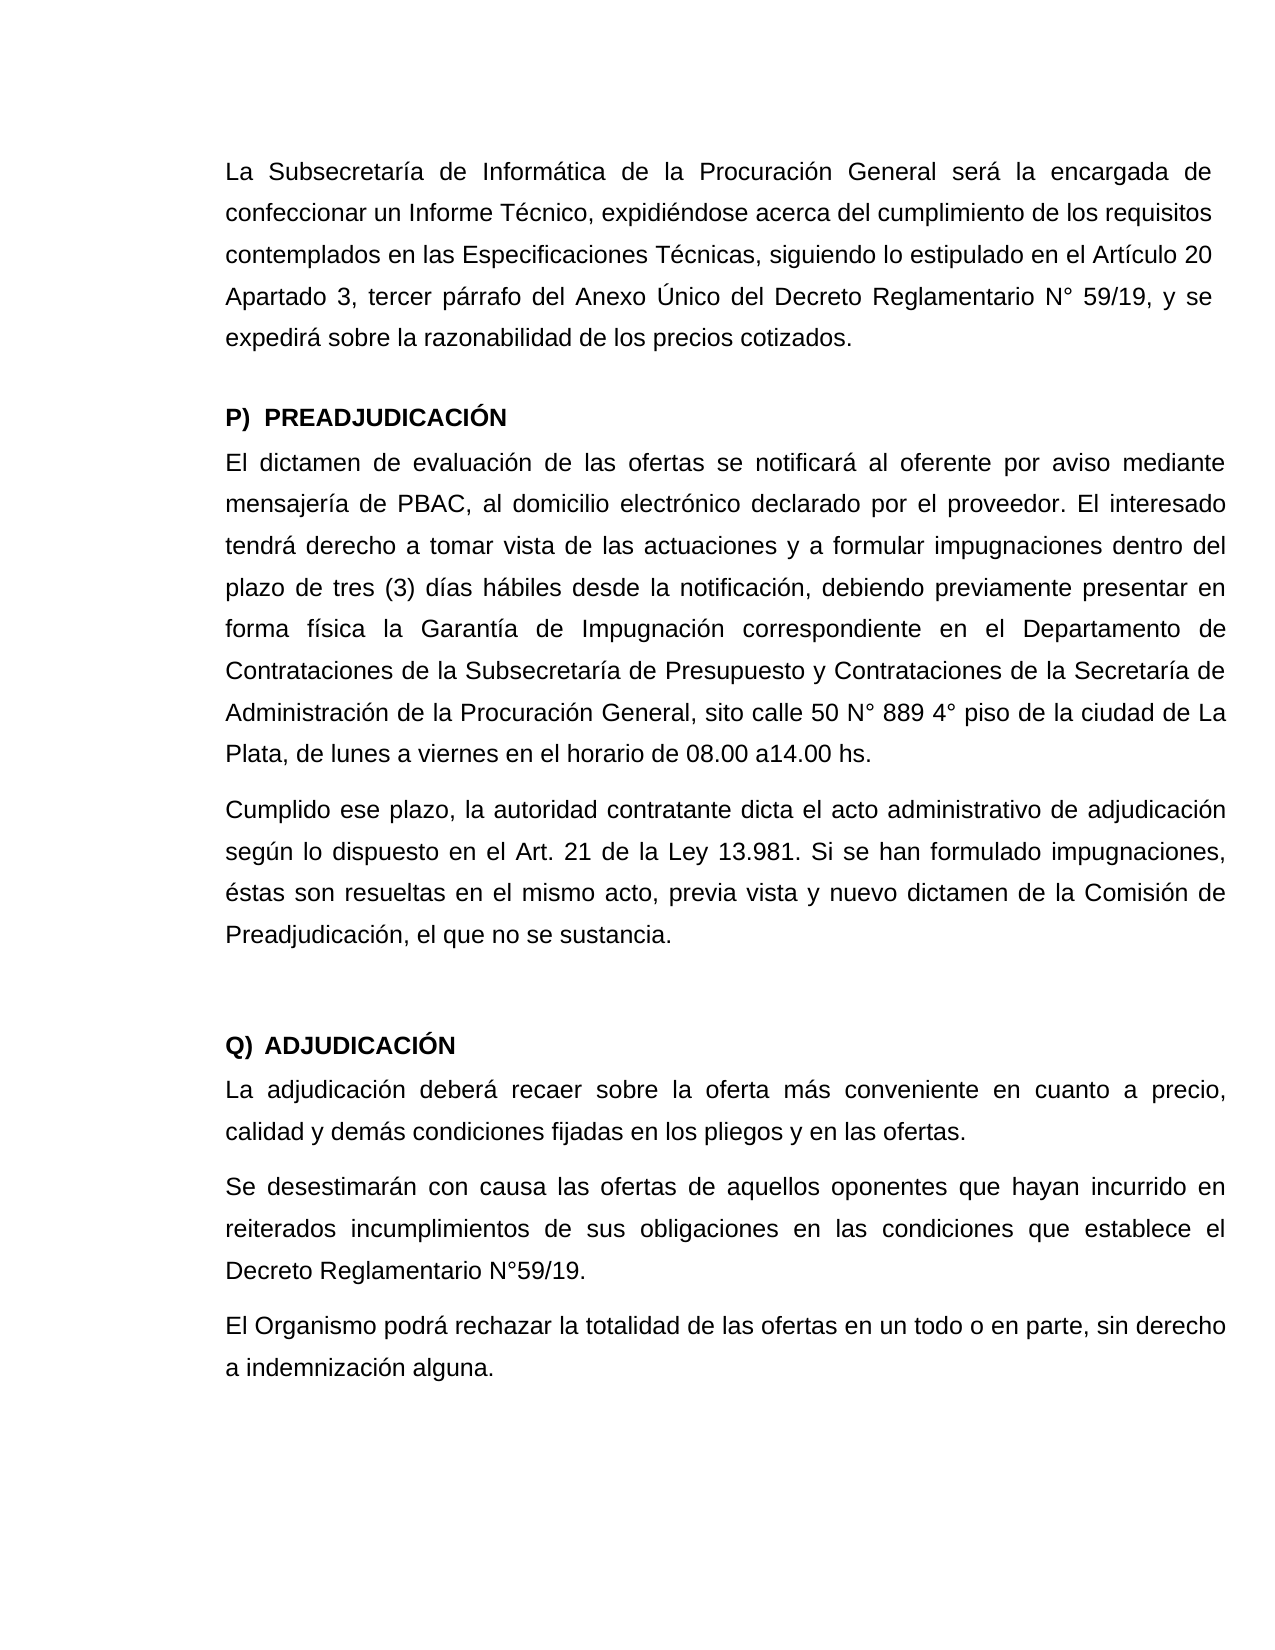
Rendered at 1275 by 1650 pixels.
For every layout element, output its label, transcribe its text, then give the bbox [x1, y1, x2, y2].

text La Subsecretaría de Informática de la Procuración General será la encargada de confeccionar un Informe Técnico, expidiéndose acerca del cumplimiento de los requisitos contemplados en las Especificaciones Técnicas, siguiendo lo estipulado en el Artículo 20 Apartado 3, tercer párrafo del Anexo Único del Decreto Reglamentario N° 59/19, y se expedirá sobre la razonabilidad de los precios cotizados. [225, 157, 1214, 352]
text Cumplido ese plazo, la autoridad contratante dicta el acto administrativo de adjudicación según lo dispuesto en el Art. 21 de la Ley 13.981. Si se han formulado impugnaciones, éstas son resueltas en el mismo acto, previa vista y nuevo dictamen de la Comisión de Preadjudicación, el que no se sustancia. [225, 795, 1228, 949]
text El dictamen de evaluación de las ofertas se notificará al oferente por aviso mediante mensajería de PBAC, al domicilio electrónico declarado por el proveedor. El interesado tendrá derecho a tomar vista de las actuaciones y a formular impugnaciones dentro del plazo de tres (3) días hábiles desde la notificación, debiendo previamente presentar en forma física la Garantía de Impugnación correspondiente en el Departamento de Contrataciones de la Subsecretaría de Presupuesto y Contrataciones de la Secretaría de Administración de la Procuración General, sito calle 50 N° 889 4° piso de la ciudad de La Plata, de lunes a viernes en el horario de 08.00 a14.00 hs. [225, 448, 1228, 768]
text El Organismo podrá rechazar la totalidad de las ofertas en un todo o en parte, sin derecho a indemnización alguna. [225, 1311, 1228, 1382]
text Se desestimarán con causa las ofertas de aquellos oponentes que hayan incurrido en reiterados incumplimientos de sus obligaciones en las condiciones que establece el Decreto Reglamentario N°59/19. [225, 1172, 1228, 1284]
text La adjudicación deberá recaer sobre la oferta más conveniente en cuanto a precio, calidad y demás condiciones fijadas en los pliegos y en las ofertas. [225, 1075, 1228, 1146]
list PREADJUDICACIÓN [225, 403, 1228, 432]
list ADJUDICACIÓN [225, 1031, 1228, 1060]
